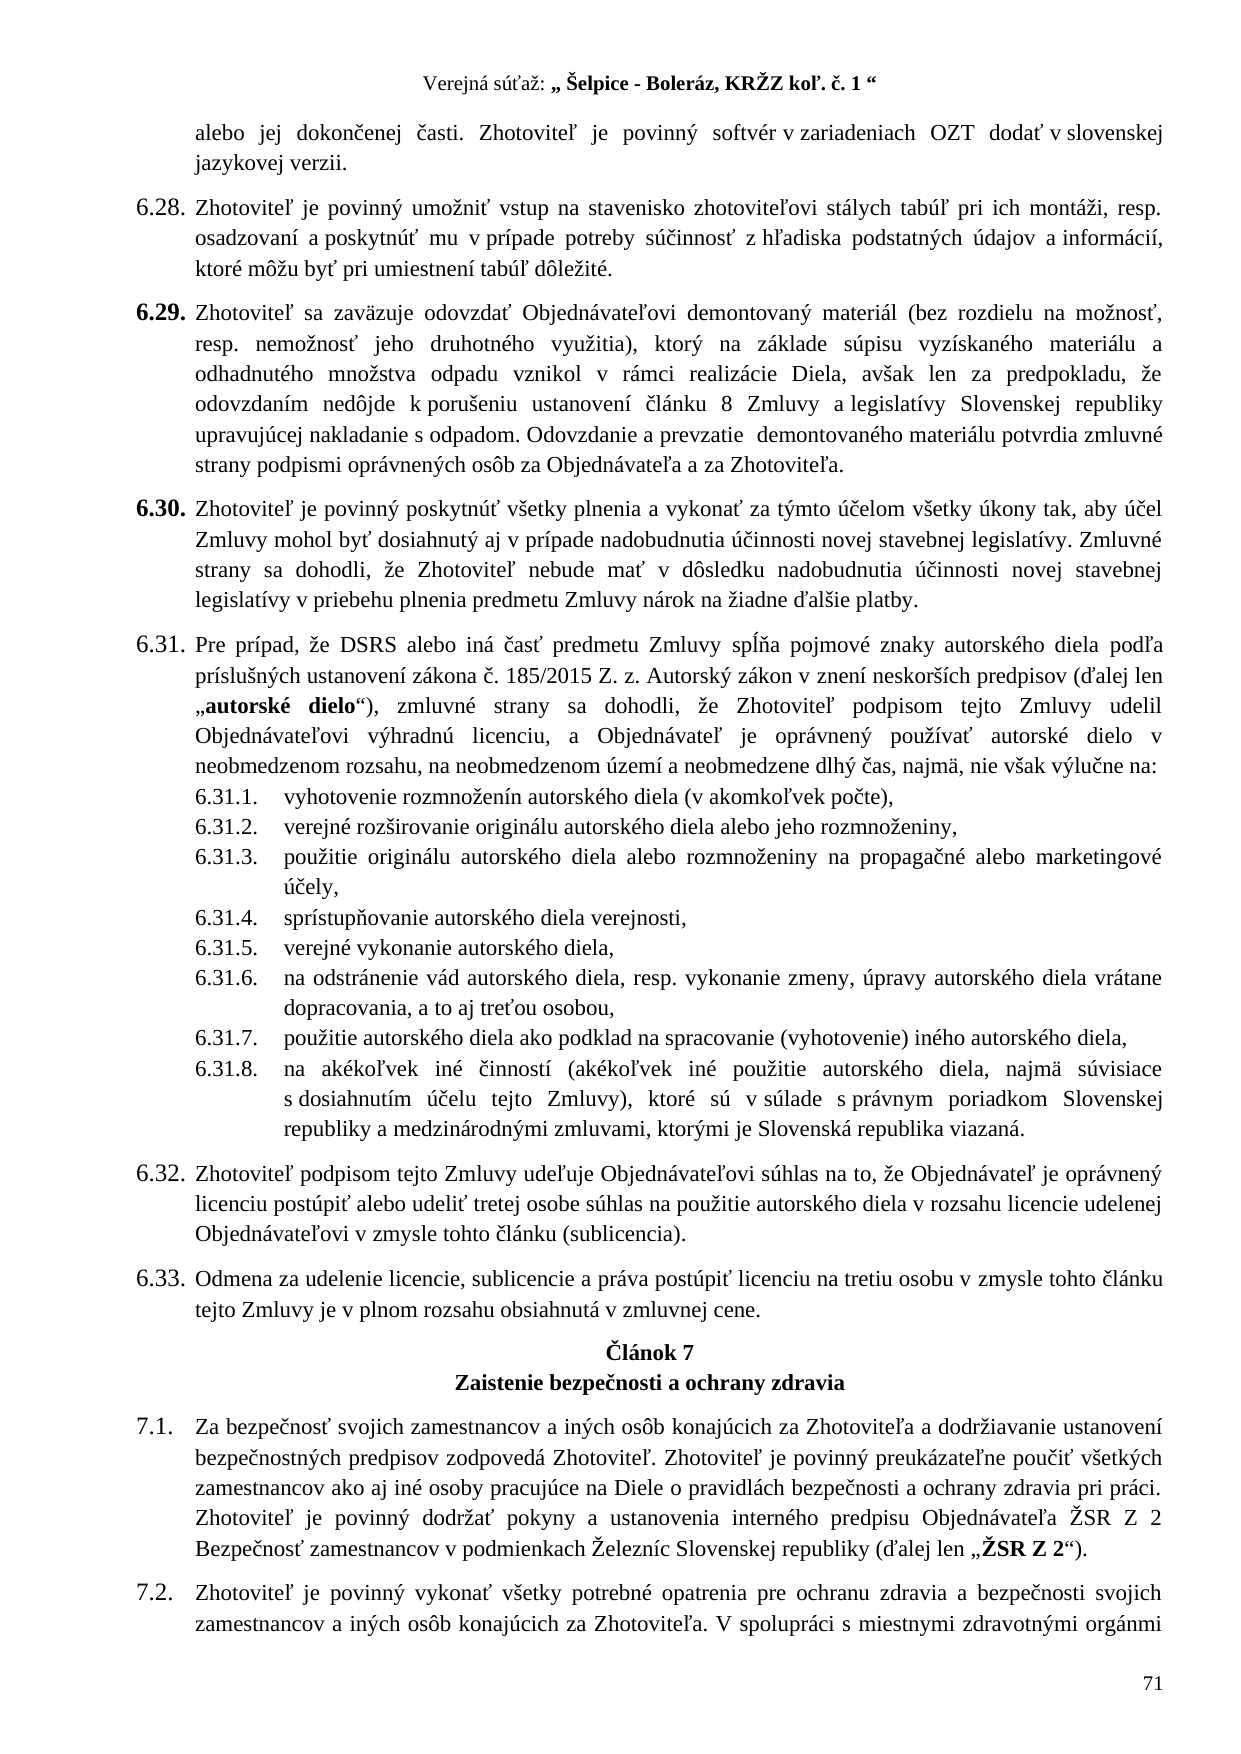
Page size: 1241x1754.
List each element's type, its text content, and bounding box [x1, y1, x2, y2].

list Za bezpečnosť svojich zamestnancov a iných osôb konajúcich za Zhotoviteľa a dodržiavanie ustanovení bezpečnostných predpisov zodpovedá Zhotoviteľ. Zhotoviteľ je povinný preukázateľne poučiť všetkých zamestnancov ako aj iné osoby pracujúce na Diele o pravidlách bezpečnosti a ochrany zdravia pri práci. Zhotoviteľ je povinný dodržať pokyny a ustanovenia interného predpisu Objednávateľa ŽSR Z 2 Bezpečnosť zamestnancov v podmienkach Železníc Slovenskej republiky (ďalej len „ŽSR Z 2“). [136, 1411, 1163, 1561]
list použitie autorského diela ako podklad na spracovanie (vyhotovenie) iného autorského diela, [195, 1024, 1163, 1051]
list Zhotoviteľ sa zaväzuje odovzdať Objednávateľovi demontovaný materiál (bez rozdielu na možnosť, resp. nemožnosť jeho druhotného využitia), ktorý na základe súpisu vyzískaného materiálu a odhadnutého množstva odpadu vznikol v rámci realizácie Diela, avšak len za predpokladu, že odovzdaním nedôjde k porušeniu ustanovení článku 8 Zmluvy a legislatívy Slovenskej republiky upravujúcej nakladanie s odpadom. Odovzdanie a prevzatie demontovaného materiálu potvrdia zmluvné strany podpismi oprávnených osôb za Objednávateľa a za Zhotoviteľa. [136, 297, 1163, 477]
text Zaistenie bezpečnosti a ochrany zdravia [136, 1369, 1163, 1395]
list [136, 119, 1163, 176]
list verejné vykonanie autorského diela, [195, 934, 1163, 960]
list Zhotoviteľ podpisom tejto Zmluvy udeľuje Objednávateľovi súhlas na to, že Objednávateľ je oprávnený licenciu postúpiť alebo udeliť tretej osobe súhlas na použitie autorského diela v rozsahu licencie udelenej Objednávateľovi v zmysle tohto článku (sublicencia). [136, 1158, 1163, 1247]
list použitie originálu autorského diela alebo rozmnoženiny na propagačné alebo marketingové účely, [195, 843, 1163, 900]
list Odmena za udelenie licencie, sublicencie a práva postúpiť licenciu na tretiu osobu v zmysle tohto článku tejto Zmluvy je v plnom rozsahu obsiahnutá v zmluvnej cene. [136, 1263, 1163, 1322]
list na akékoľvek iné činností (akékoľvek iné použitie autorského diela, najmä súvisiace s dosiahnutím účelu tejto Zmluvy), ktoré sú v súlade s právnym poriadkom Slovenskej republiky a medzinárodnými zmluvami, ktorými je Slovenská republika viazaná. [195, 1054, 1163, 1141]
list Zhotoviteľ je povinný umožniť vstup na stavenisko zhotoviteľovi stálych tabúľ pri ich montáži, resp. osadzovaní a poskytnúť mu v prípade potreby súčinnosť z hľadiska podstatných údajov a informácií, ktoré môžu byť pri umiestnení tabúľ dôležité. [136, 192, 1163, 281]
list sprístupňovanie autorského diela verejnosti, [195, 903, 1163, 930]
list na odstránenie vád autorského diela, resp. vykonanie zmeny, úpravy autorského diela vrátane dopracovania, a to aj treťou osobou, [195, 964, 1163, 1021]
text Článok 7 [136, 1338, 1163, 1365]
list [136, 1577, 1163, 1636]
list Pre prípad, že DSRS alebo iná časť predmetu Zmluvy spĺňa pojmové znaky autorského diela podľa príslušných ustanovení zákona č. 185/2015 Z. z. Autorský zákon v znení neskorších predpisov (ďalej len „autorské dielo“), zmluvné strany sa dohodli, že Zhotoviteľ podpisom tejto Zmluvy udelil Objednávateľovi výhradnú licenciu, a Objednávateľ je oprávnený používať autorské dielo v neobmedzenom rozsahu, na neobmedzenom území a neobmedzene dlhý čas, najmä, nie však výlučne na: [136, 629, 1163, 779]
list Zhotoviteľ je povinný poskytnúť všetky plnenia a vykonať za týmto účelom všetky úkony tak, aby účel Zmluvy mohol byť dosiahnutý aj v prípade nadobudnutia účinnosti novej stavebnej legislatívy. Zmluvné strany sa dohodli, že Zhotoviteľ nebude mať v dôsledku nadobudnutia účinnosti novej stavebnej legislatívy v priebehu plnenia predmetu Zmluvy nárok na žiadne ďalšie platby. [136, 493, 1163, 613]
list verejné rozširovanie originálu autorského diela alebo jeho rozmnoženiny, [195, 813, 1163, 839]
list vyhotovenie rozmnoženín autorského diela (v akomkoľvek počte), [195, 783, 1163, 809]
